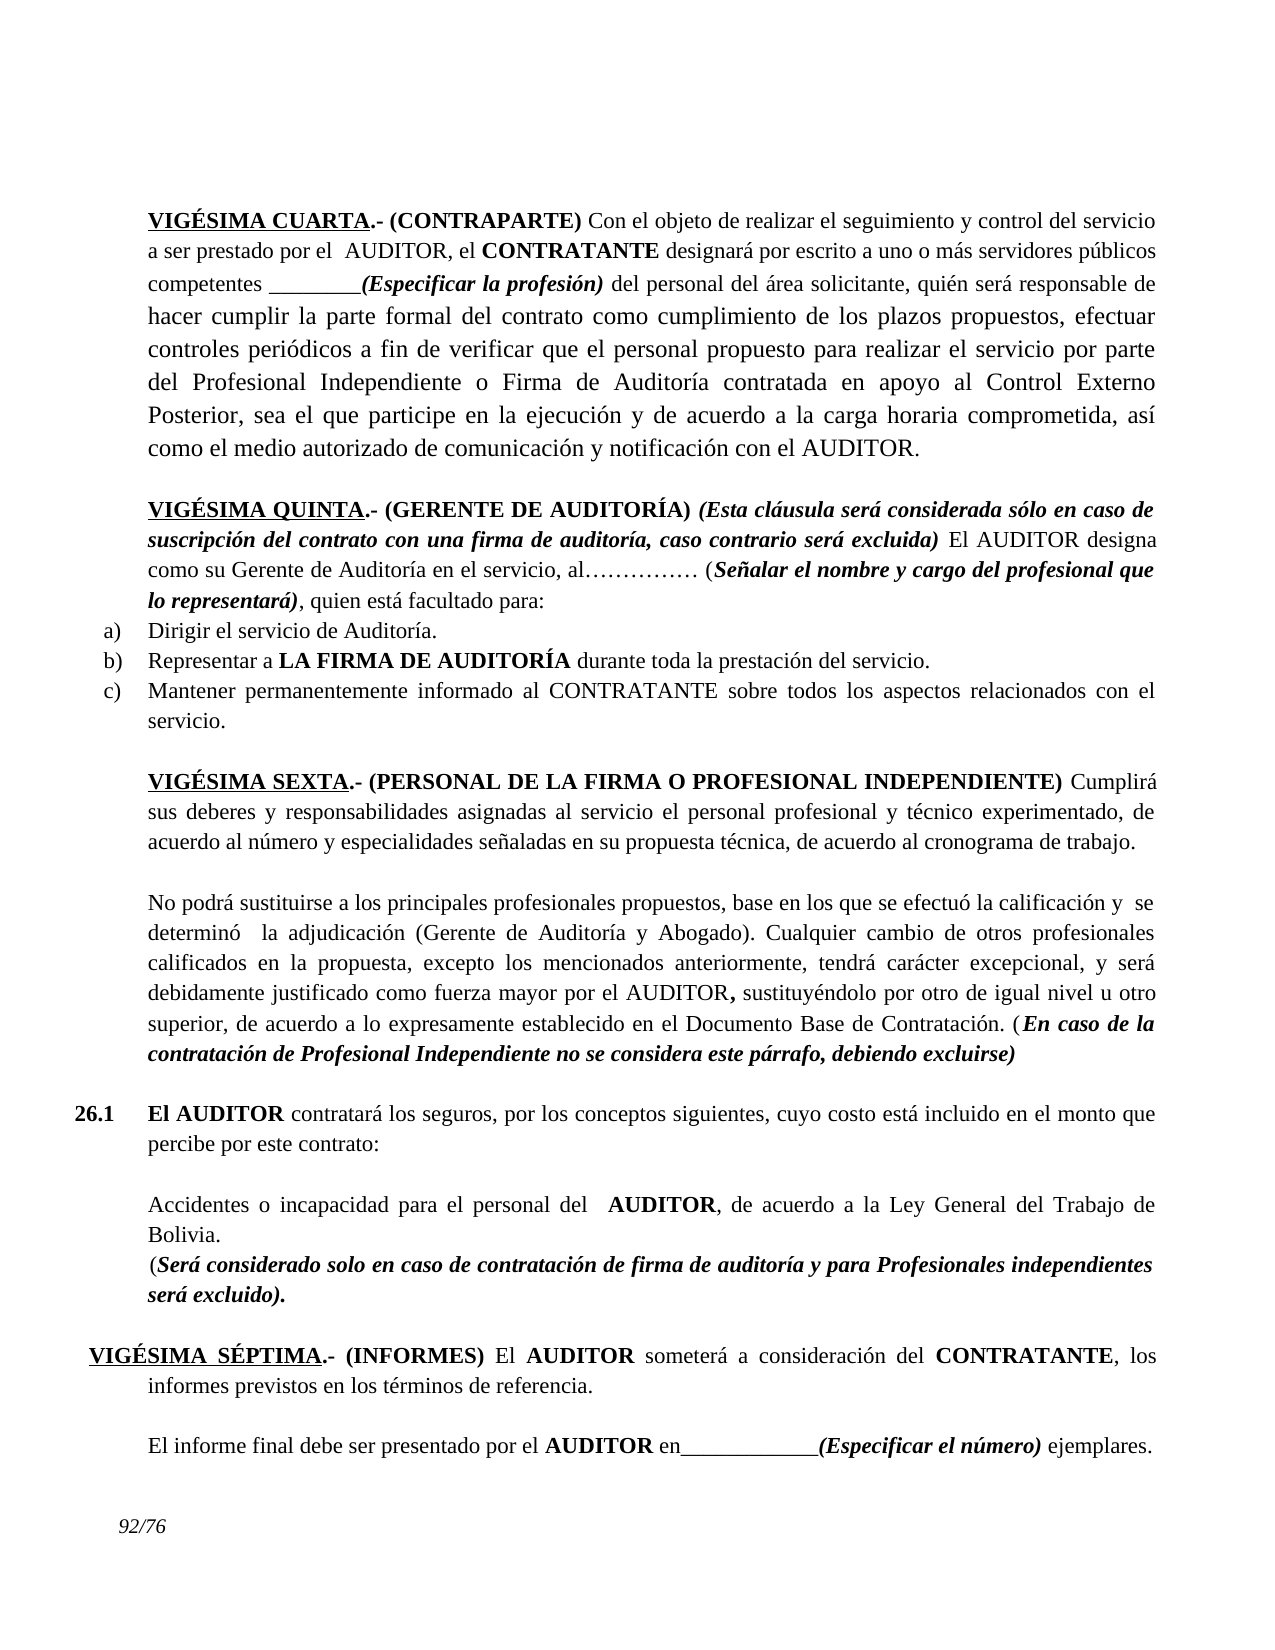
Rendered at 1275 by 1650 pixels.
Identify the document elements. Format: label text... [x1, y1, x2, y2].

list Dirigir el servicio de Auditoría. [103, 617, 1157, 643]
list Mantener permanentemente informado al CONTRATANTE sobre todos los aspectos relacionados con el servicio. [103, 677, 1157, 734]
text Accidentes o incapacidad para el personal del AUDITOR, de acuerdo a del Trabajo de Bolivia. [148, 1191, 1157, 1247]
text VIGÉSIMA CUARTA.- (CONTRAPARTE) Con el objeto de realizar el seguimiento y control del servicio a ser prestado por el AUDITOR, el CONTRATANTE designará por escrito a uno o más servidores públicos competentes ________(Especificar la profesión) del personal del área solicitante, quién será responsable de hacer cumplir la parte formal del contrato como cumplimiento de los plazos propuestos, efectuar controles periódicos a fin de verificar que el personal propuesto para realizar el servicio por parte del Profesional Independiente o Firma de Auditoría contratada en apoyo al Control Externo Posterior, sea el que participe en la ejecución y de acuerdo a la carga horaria comprometida, así como el medio autorizado de comunicación y notificación con el AUDITOR. [148, 207, 1157, 462]
text VIGÉSIMA SEXTA.- (PERSONAL DE PROFESIONAL INDEPENDIENTE) Cumplirá sus deberes y responsabilidades asignadas al servicio el personal profesional y técnico experimentado, de acuerdo al número y especialidades señaladas en su propuesta técnica, de acuerdo al cronograma de trabajo. [148, 768, 1157, 855]
text (Será considerado solo en caso de contratación de firma de auditoría y para Profesionales independientes será excluido). [148, 1251, 1157, 1308]
text El informe final debe ser presentado por el AUDITOR en____________(Especificar el número) ejemplares. [148, 1433, 1157, 1459]
list Representar a AUDITORÍA durante toda la prestación del servicio. [103, 647, 1157, 673]
text VIGÉSIMA QUINTA.- (GERENTE DE AUDITORÍA) (Esta cláusula será considerada sólo en caso de suscripción del contrato con una firma de auditoría, caso contrario será excluida) El AUDITOR designa como su Gerente de Auditoría en el servicio, al…………… (Señalar el nombre y cargo del profesional que lo representará), quien está facultado para: [148, 496, 1157, 613]
text No podrá sustituirse a los principales profesionales propuestos, base en los que se efectuó la calificación y se determinó la adjudicación (Gerente de Auditoría y Abogado). Cualquier cambio de otros profesionales calificados en la propuesta, excepto los mencionados anteriormente, tendrá carácter excepcional, y será debidamente justificado como fuerza mayor por el AUDITOR, sustituyéndolo por otro de igual nivel u otro superior, de acuerdo a lo expresamente establecido en el Documento Base de Contratación. (En caso de la contratación de Profesional Independiente no se considera este párrafo, debiendo excluirse) [148, 889, 1157, 1066]
text VIGÉSIMA SÉPTIMA.- (INFORMES) El AUDITOR someterá a consideración del CONTRATANTE, los informes previstos en los términos de referencia. [88, 1342, 1157, 1398]
text 26.1 El AUDITOR contratará los seguros, por los conceptos siguientes, cuyo costo está incluido en el monto que percibe por este contrato: [74, 1100, 1157, 1157]
